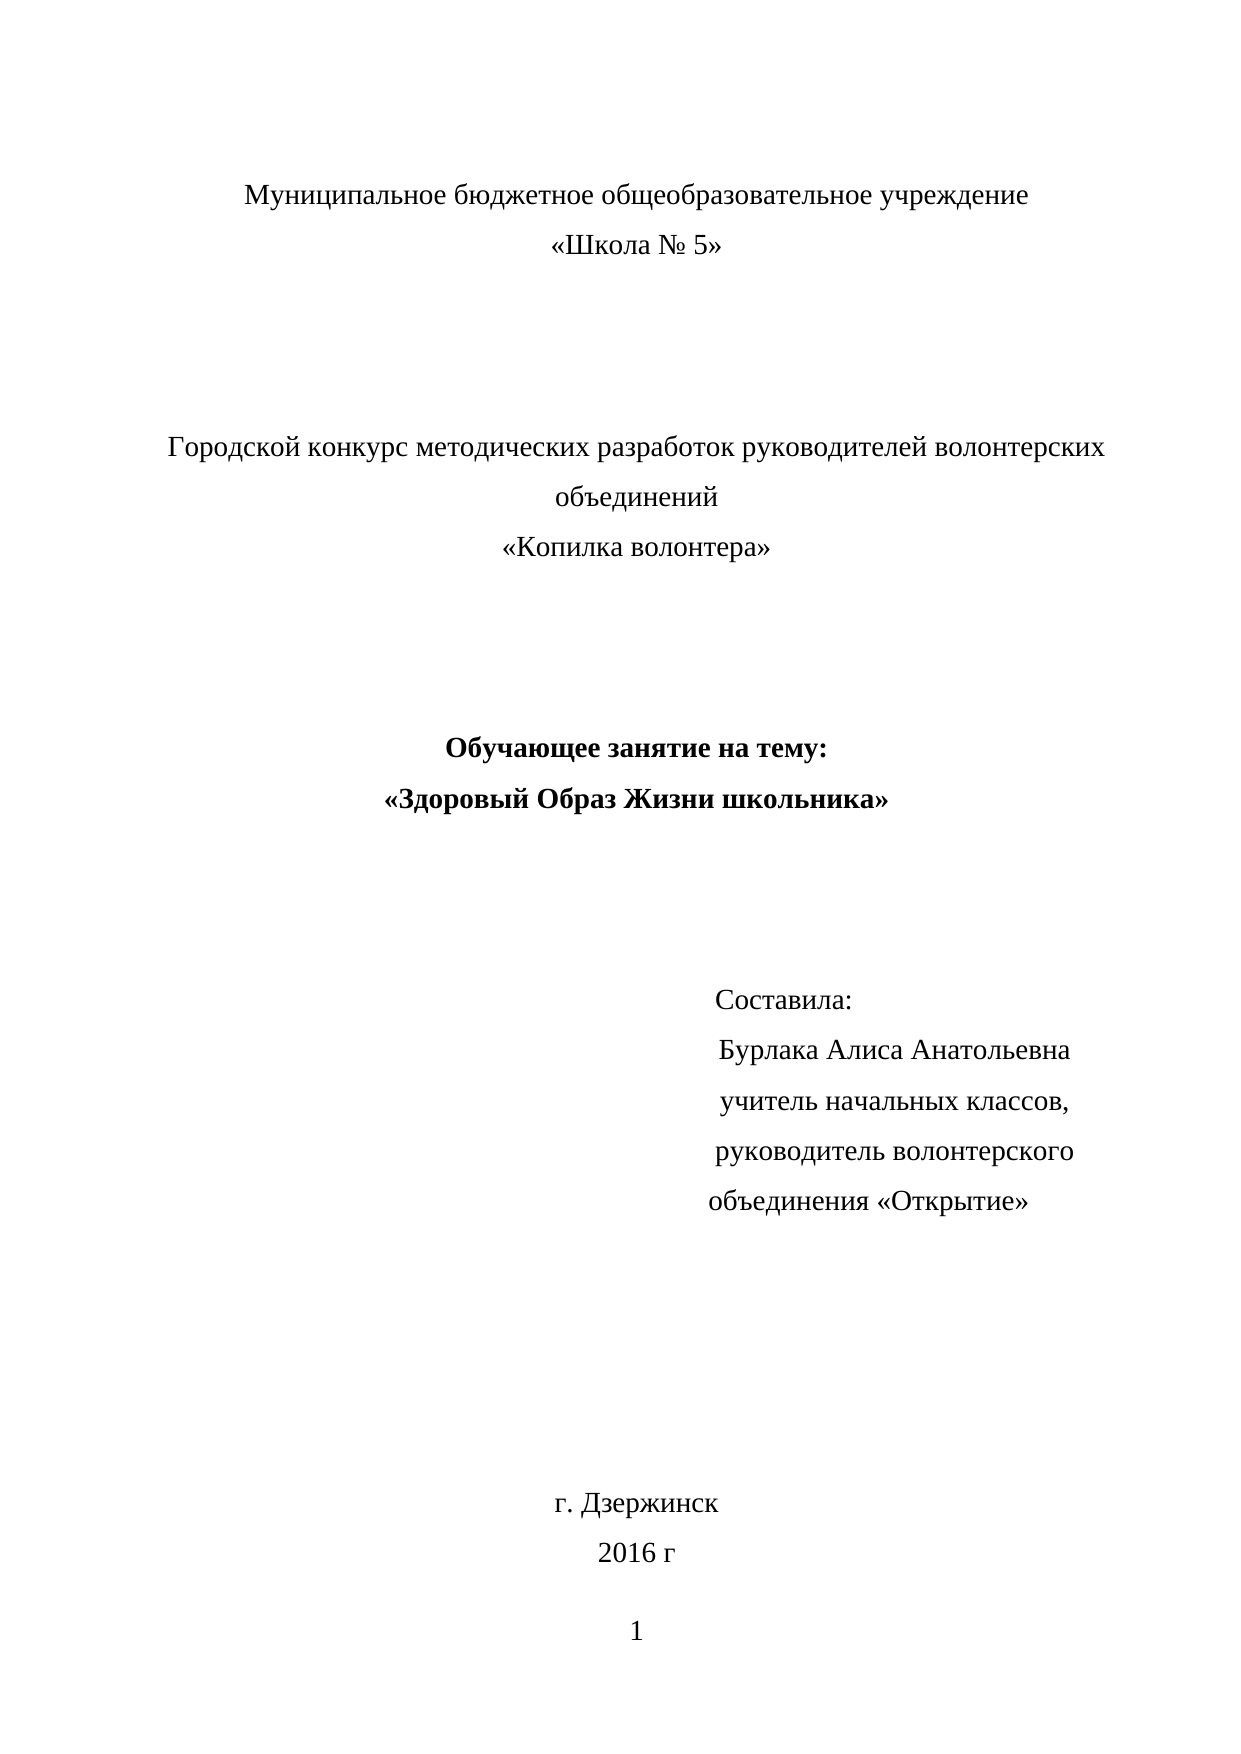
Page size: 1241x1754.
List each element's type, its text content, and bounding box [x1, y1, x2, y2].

text учитель начальных классов, [605, 1083, 1110, 1116]
text Муниципальное бюджетное общеобразовательное учреждение [162, 177, 1110, 211]
text Составила: [384, 982, 1110, 1016]
text Городской конкурс методических разработок руководителей волонтерских объединений [162, 429, 1110, 513]
text Бурлака Алиса Анатольевна [605, 1032, 1110, 1066]
text г. Дзержинск [162, 1485, 1110, 1519]
text «Школа № 5» [162, 227, 1110, 261]
text объединения «Открытие» [605, 1183, 1110, 1217]
text «Копилка волонтера» [162, 529, 1110, 563]
text 2016 г [162, 1536, 1110, 1569]
text «Здоровый Образ Жизни школьника» [162, 781, 1110, 814]
text руководитель волонтерского [679, 1133, 1110, 1167]
text Обучающее занятие на тему: [162, 731, 1110, 764]
